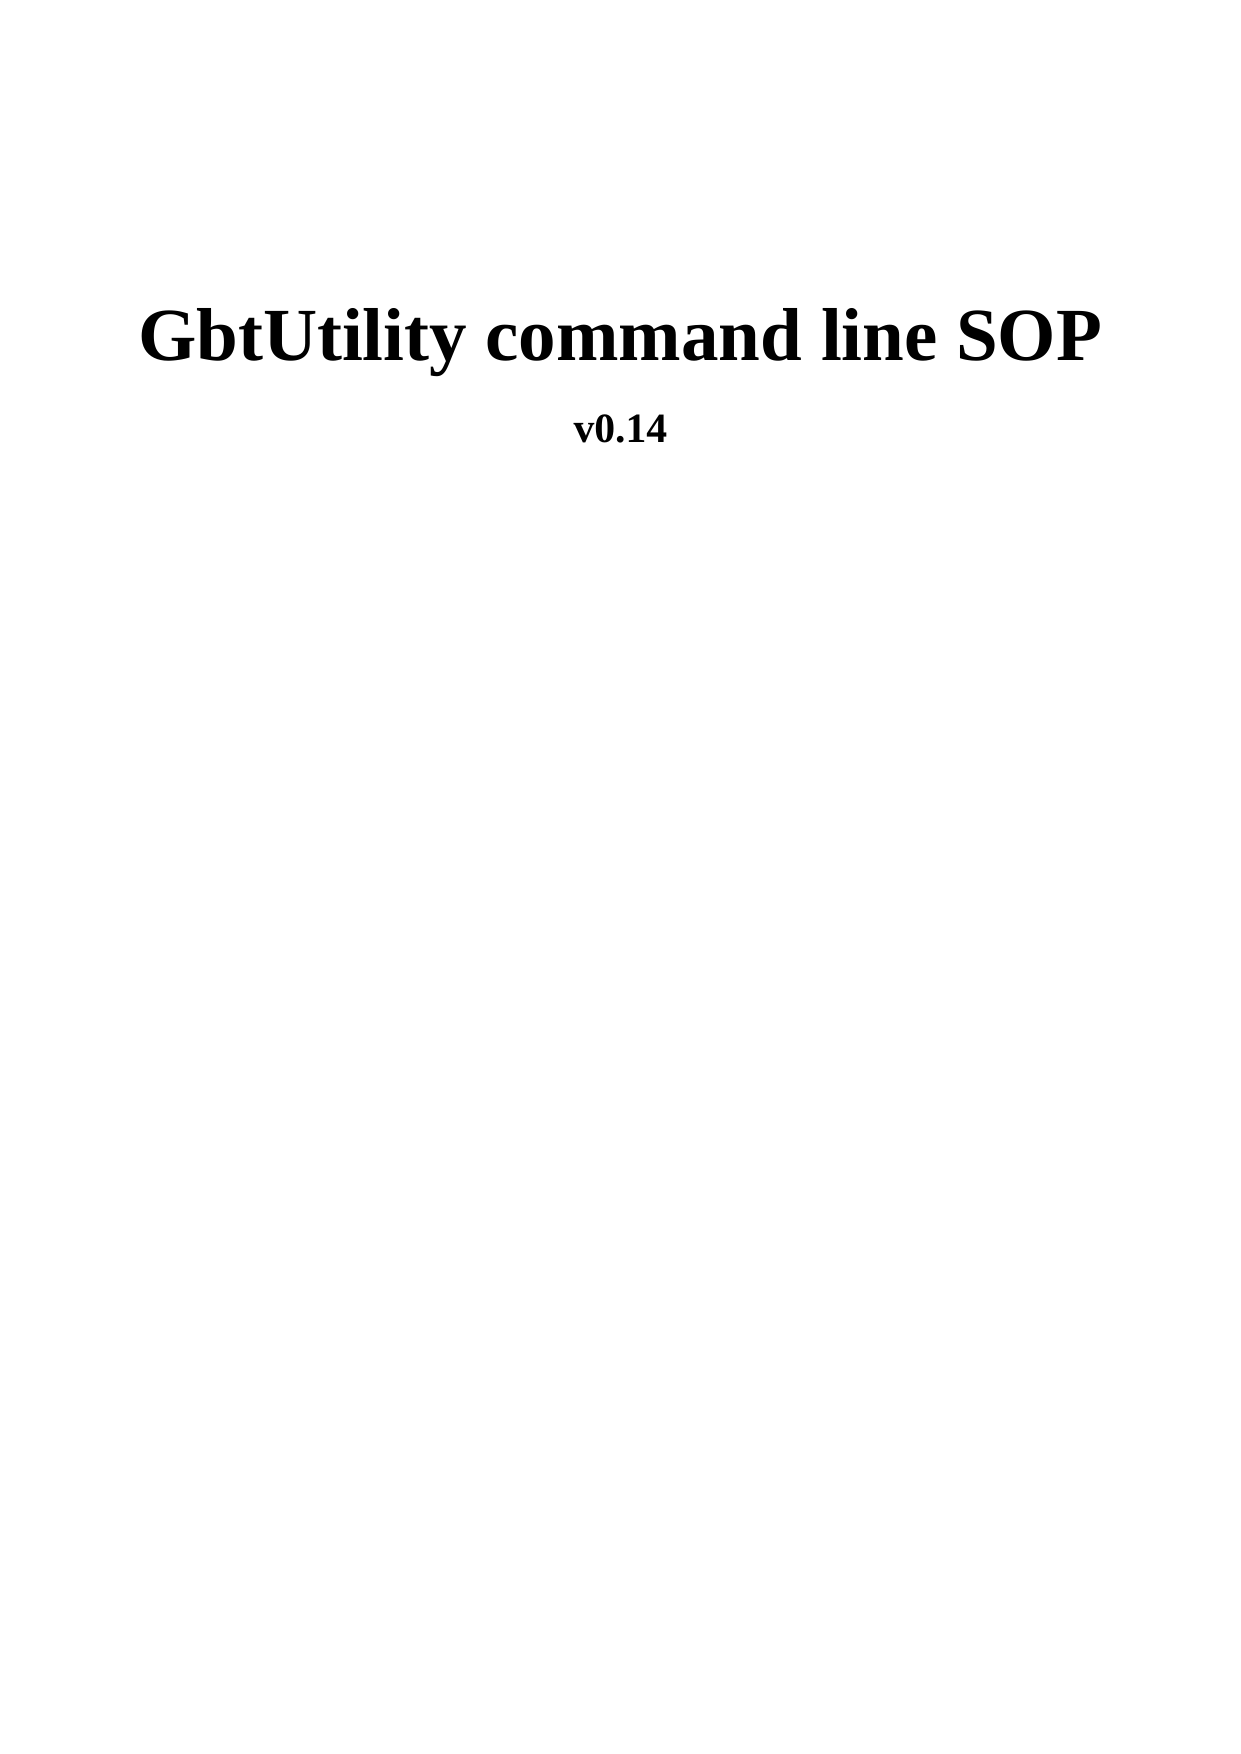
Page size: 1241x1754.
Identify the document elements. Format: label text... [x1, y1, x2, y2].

text GbtUtility command line SOP v0.14 [112, 277, 1128, 464]
